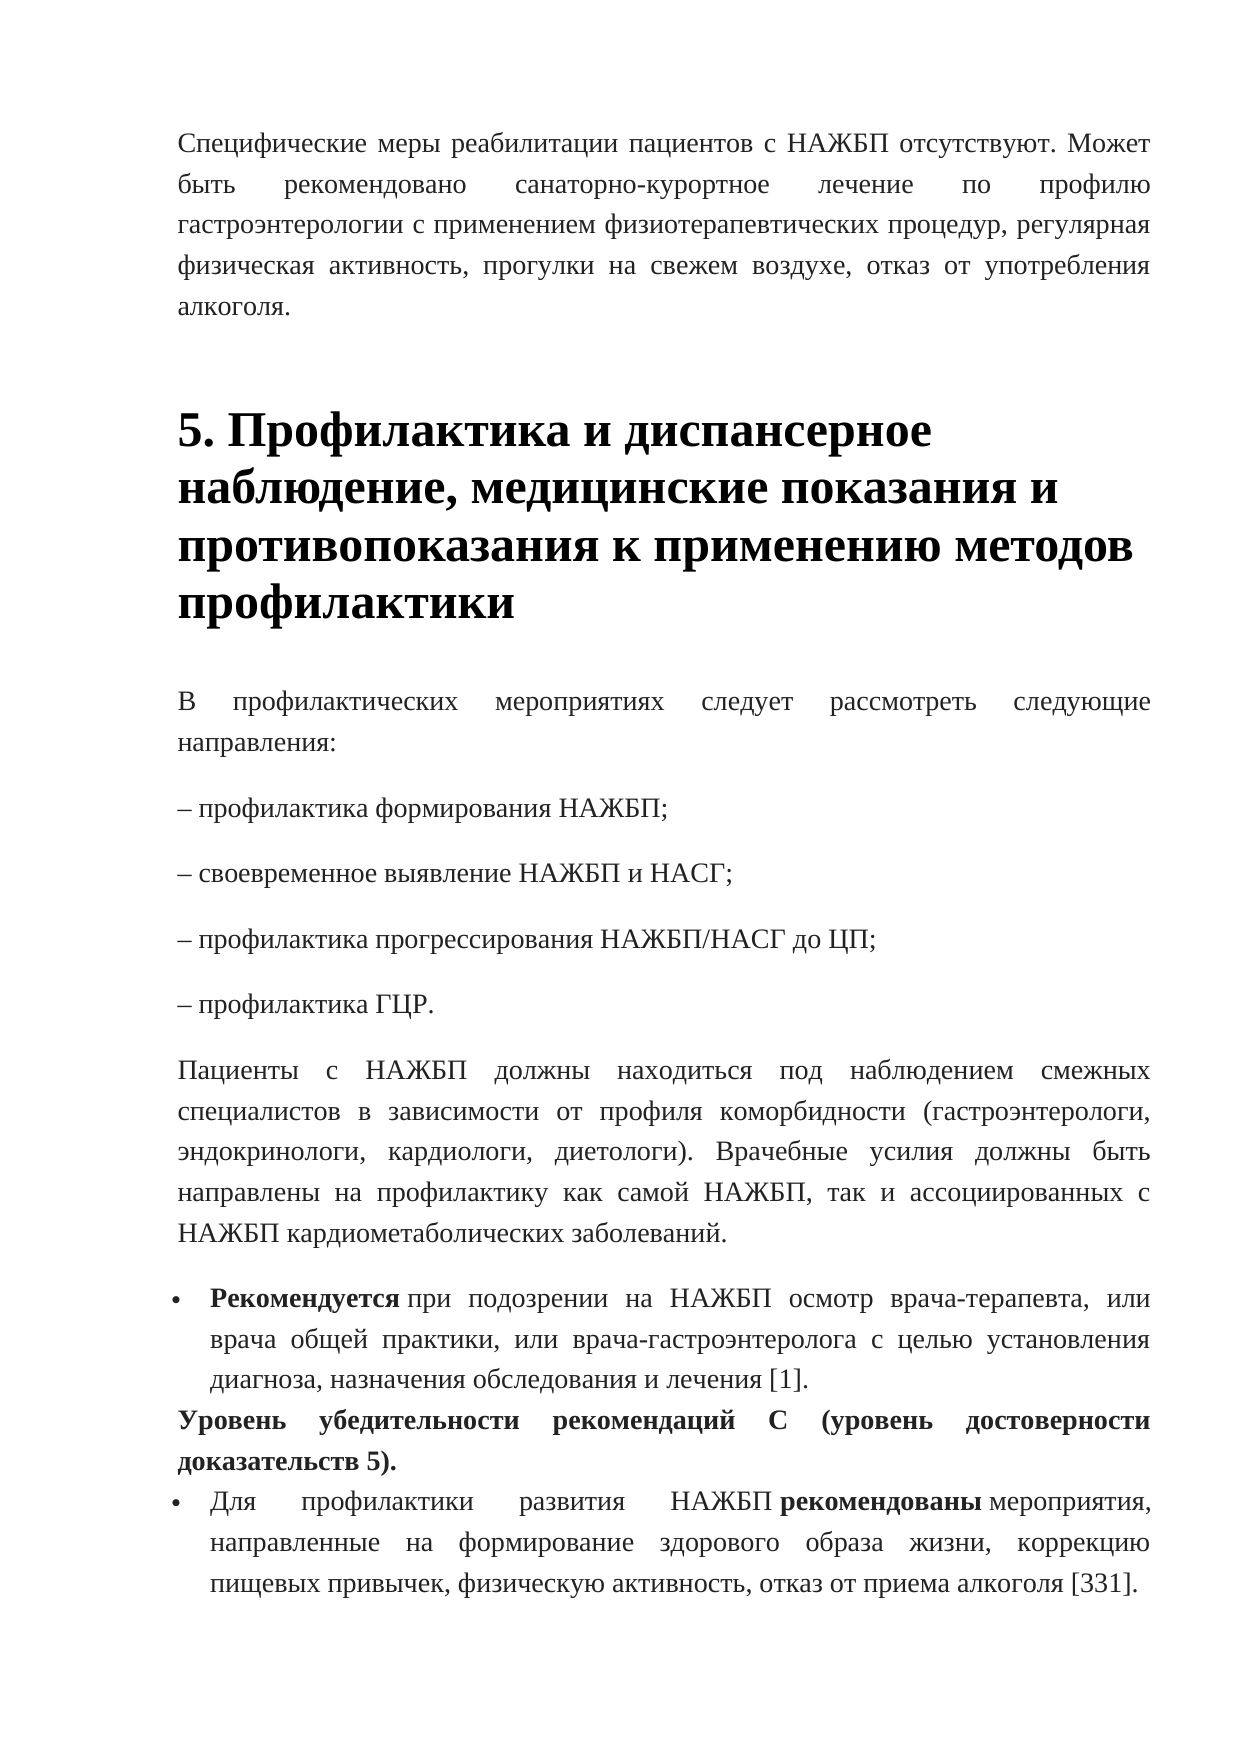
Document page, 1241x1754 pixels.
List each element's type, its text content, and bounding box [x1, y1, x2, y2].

text В профилактических мероприятиях следует рассмотреть следующие направления: [177, 676, 1152, 757]
list Рекомендуется при подозрении на НАЖБП осмотр врача-терапевта, или врача общей практики, или врача-гастроэнтеролога с целью установления диагноза, назначения обследования и лечения [1]. [172, 1273, 1152, 1395]
text Пациенты с НАЖБП должны находиться под наблюдением смежных специалистов в зависимости от профиля коморбидности (гастроэнтерологи, эндокринологи, кардиологи, диетологи). Врачебные усилия должны быть направлены на профилактику как самой НАЖБП, так и ассоциированных с НАЖБП кардиометаболических заболеваний. [177, 1045, 1152, 1248]
text – профилактика прогрессирования НАЖБП/НАСГ до ЦП; [177, 914, 1152, 954]
text Уровень убедительности рекомендаций С (уровень достоверности доказательств 5). [177, 1395, 1152, 1476]
text 5. Профилактика и диспансерное наблюдение, медицинские показания и противопоказания к применению методов профилактики [177, 399, 1152, 629]
list Для профилактики развития НАЖБП рекомендованы мероприятия, направленные на формирование здорового образа жизни, коррекцию пищевых привычек, физическую активность, отказ от приема алкоголя [331]. [172, 1476, 1152, 1598]
text – профилактика ГЦР. [177, 979, 1152, 1020]
text – своевременное выявление НАЖБП и НАСГ; [177, 848, 1152, 889]
text – профилактика формирования НАЖБП; [177, 782, 1152, 823]
text Специфические меры реабилитации пациентов с НАЖБП отсутствуют. Может быть рекомендовано санаторно-курортное лечение по профилю гастроэнтерологии с применением физиотерапевтических процедур, регулярная физическая активность, прогулки на свежем воздухе, отказ от употребления алкоголя. [177, 118, 1152, 321]
